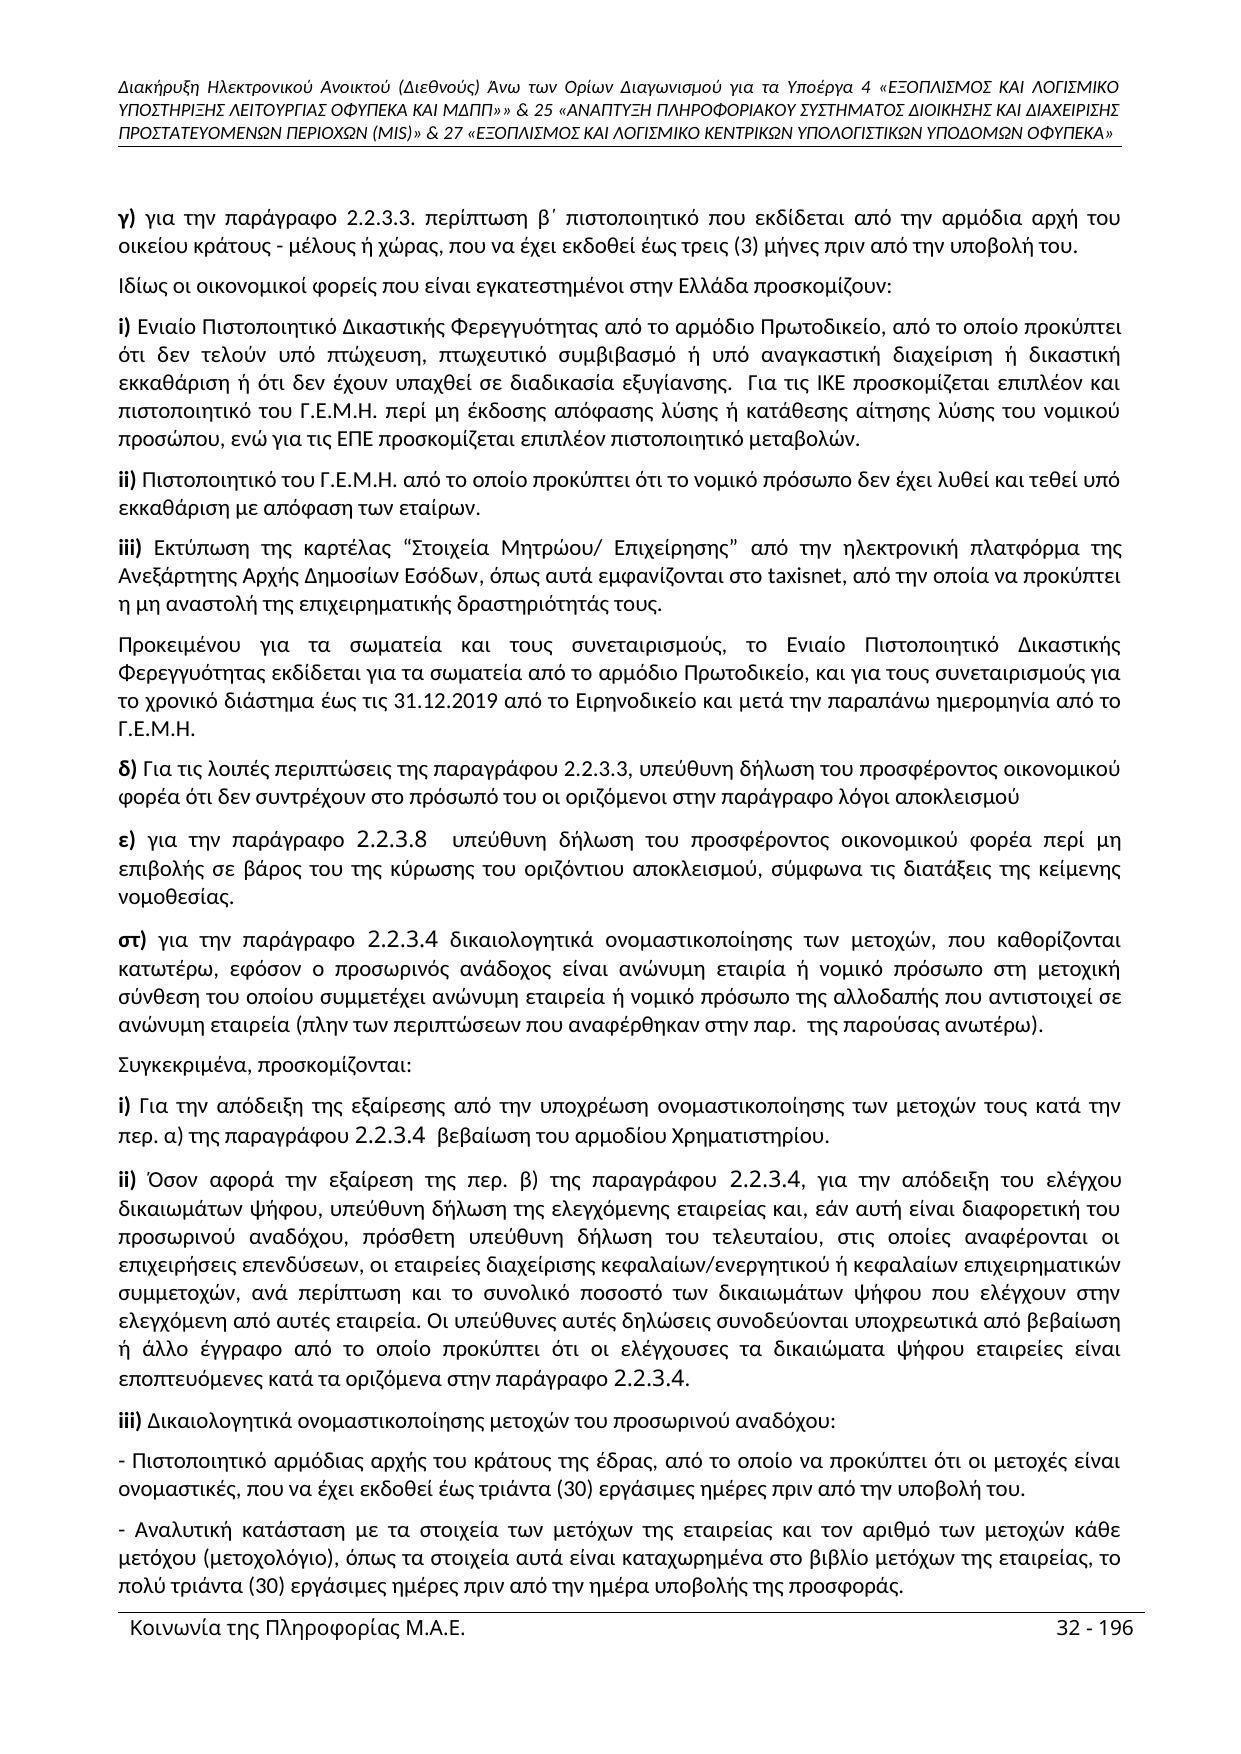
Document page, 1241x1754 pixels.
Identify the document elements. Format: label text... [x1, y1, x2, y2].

text ε) για την παράγραφο 2.2.3.8 υπεύθυνη δήλωση του προσφέροντος οικονομικού φορέα περί μη επιβολής σε βάρος του της κύρωσης του οριζόντιου αποκλεισμού, σύμφωνα τις διατάξεις της κείμενης νομοθεσίας. [118, 823, 1122, 910]
text Ιδίως οι οικονομικοί φορείς που είναι εγκατεστημένοι στην Ελλάδα προσκομίζουν: [118, 272, 1122, 300]
text δ) Για τις λοιπές περιπτώσεις της παραγράφου 2.2.3.3, υπεύθυνη δήλωση του προσφέροντος οικονομικού φορέα ότι δεν συντρέχουν στο πρόσωπό του οι οριζόμενοι στην παράγραφο λόγοι αποκλεισμού [118, 754, 1122, 811]
text iii) Δικαιολογητικά ονομαστικοποίησης μετοχών του προσωρινού αναδόχου: [118, 1406, 1122, 1434]
text Συγκεκριμένα, προσκομίζονται: [118, 1051, 1122, 1079]
text - Πιστοποιητικό αρμόδιας αρχής του κράτους της έδρας, από το οποίο να προκύπτει ότι οι μετοχές είναι ονομαστικές, που να έχει εκδοθεί έως τριάντα (30) εργάσιμες ημέρες πριν από την υποβολή του. [118, 1447, 1122, 1503]
text ii) Πιστοποιητικό του Γ.Ε.Μ.Η. από το οποίο προκύπτει ότι το νομικό πρόσωπο δεν έχει λυθεί και τεθεί υπό εκκαθάριση με απόφαση των εταίρων. [118, 465, 1122, 521]
text i) Για την απόδειξη της εξαίρεσης από την υποχρέωση ονομαστικοποίησης των μετοχών τους κατά την περ. α) της παραγράφου 2.2.3.4 βεβαίωση του αρμοδίου Χρηματιστηρίου. [118, 1091, 1122, 1150]
text Προκειμένου για τα σωματεία και τους συνεταιρισμούς, το Ενιαίο Πιστοποιητικό Δικαστικής Φερεγγυότητας εκδίδεται για τα σωματεία από το αρμόδιο Πρωτοδικείο, και για τους συνεταιρισμούς για το χρονικό διάστημα έως τις 31.12.2019 από το Ειρηνοδικείο και μετά την παραπάνω ημερομηνία από το Γ.Ε.Μ.Η. [118, 630, 1122, 742]
text - Αναλυτική κατάσταση με τα στοιχεία των μετόχων της εταιρείας και τον αριθμό των μετοχών κάθε μετόχου (μετοχολόγιο), όπως τα στοιχεία αυτά είναι καταχωρημένα στο βιβλίο μετόχων της εταιρείας, το πολύ τριάντα (30) εργάσιμες ημέρες πριν από την ημέρα υποβολής της προσφοράς. [118, 1515, 1122, 1599]
text iii) Εκτύπωση της καρτέλας “Στοιχεία Μητρώου/ Επιχείρησης” από την ηλεκτρονική πλατφόρμα της Ανεξάρτητης Αρχής Δημοσίων Εσόδων, όπως αυτά εμφανίζονται στο taxisnet, από την οποία να προκύπτει η μη αναστολή της επιχειρηματικής δραστηριότητάς τους. [118, 533, 1122, 617]
text ii) Όσον αφορά την εξαίρεση της περ. β) της παραγράφου 2.2.3.4, για την απόδειξη του ελέγχου δικαιωμάτων ψήφου, υπεύθυνη δήλωση της ελεγχόμενης εταιρείας και, εάν αυτή είναι διαφορετική του προσωρινού αναδόχου, πρόσθετη υπεύθυνη δήλωση του τελευταίου, στις οποίες αναφέρονται οι επιχειρήσεις επενδύσεων, οι εταιρείες διαχείρισης κεφαλαίων/ενεργητικού ή κεφαλαίων επιχειρηματικών συμμετοχών, ανά περίπτωση και το συνολικό ποσοστό των δικαιωμάτων ψήφου που ελέγχουν στην ελεγχόμενη από αυτές εταιρεία. Οι υπεύθυνες αυτές δηλώσεις συνοδεύονται υποχρεωτικά από βεβαίωση ή άλλο έγγραφο από το οποίο προκύπτει ότι οι ελέγχουσες τα δικαιώματα ψήφου εταιρείες είναι εποπτευόμενες κατά τα οριζόμενα στην παράγραφο 2.2.3.4. [118, 1163, 1122, 1393]
text i) Ενιαίο Πιστοποιητικό Δικαστικής Φερεγγυότητας από το αρμόδιο Πρωτοδικείο, από το οποίο προκύπτει ότι δεν τελούν υπό πτώχευση, πτωχευτικό συμβιβασμό ή υπό αναγκαστική διαχείριση ή δικαστική εκκαθάριση ή ότι δεν έχουν υπαχθεί σε διαδικασία εξυγίανσης. Για τις ΙΚΕ προσκομίζεται επιπλέον και πιστοποιητικό του Γ.Ε.Μ.Η. περί μη έκδοσης απόφασης λύσης ή κατάθεσης αίτησης λύσης του νομικού προσώπου, ενώ για τις ΕΠΕ προσκομίζεται επιπλέον πιστοποιητικό μεταβολών. [118, 312, 1122, 452]
text γ) για την παράγραφο 2.2.3.3. περίπτωση β΄ πιστοποιητικό που εκδίδεται από την αρμόδια αρχή του οικείου κράτους - μέλους ή χώρας, που να έχει εκδοθεί έως τρεις (3) μήνες πριν από την υποβολή του. [118, 203, 1122, 259]
text στ) για την παράγραφο 2.2.3.4 δικαιολογητικά ονομαστικοποίησης των μετοχών, που καθορίζονται κατωτέρω, εφόσον ο προσωρινός ανάδοχος είναι ανώνυμη εταιρία ή νομικό πρόσωπο στη μετοχική σύνθεση του οποίου συμμετέχει ανώνυμη εταιρεία ή νομικό πρόσωπο της αλλοδαπής που αντιστοιχεί σε ανώνυμη εταιρεία (πλην των περιπτώσεων που αναφέρθηκαν στην παρ. 0 της παρούσας ανωτέρω). [118, 923, 1122, 1038]
